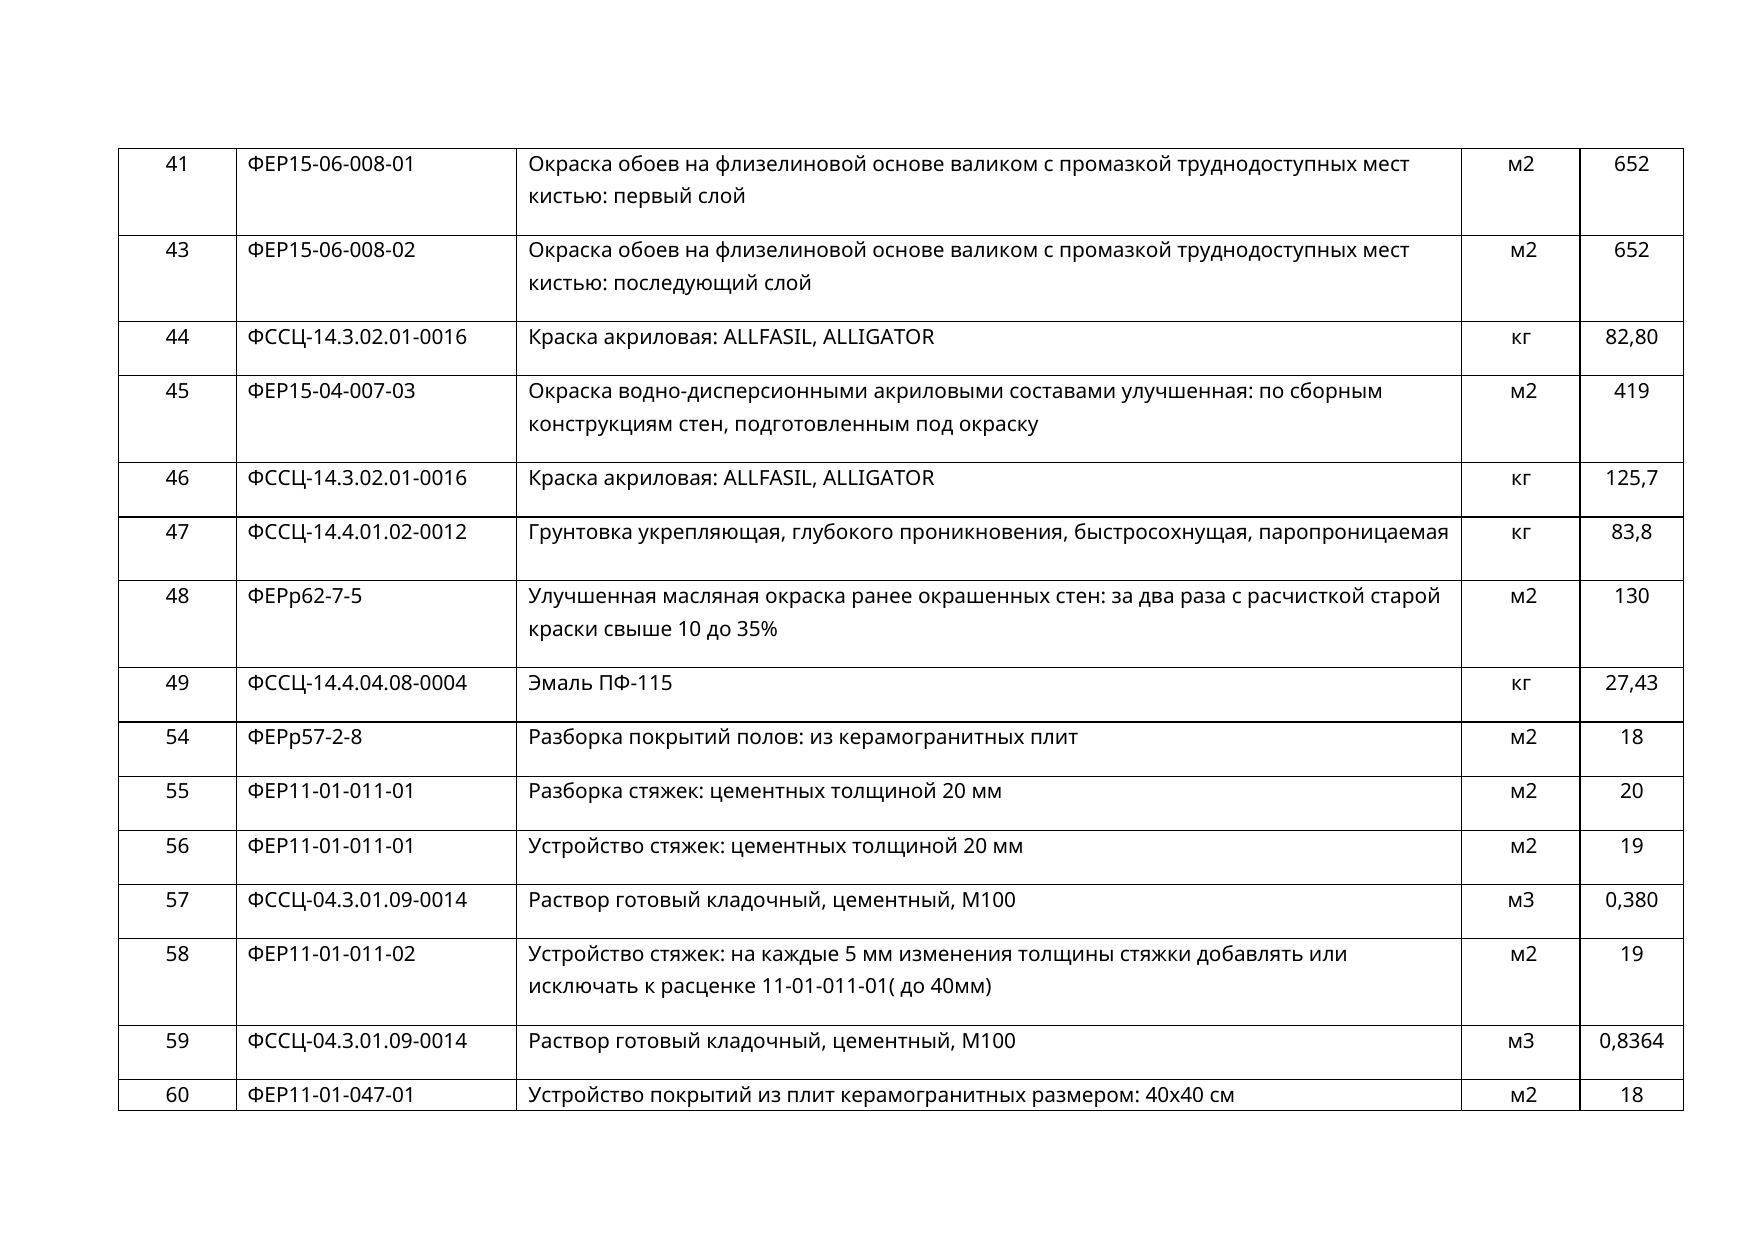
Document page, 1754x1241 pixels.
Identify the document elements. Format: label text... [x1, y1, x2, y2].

table_cell м2 [1462, 236, 1579, 321]
table_cell 59 [119, 1026, 236, 1079]
table_cell ФЕРр62-7-5 [237, 581, 516, 667]
table_cell Разборка покрытий полов: из керамогранитных плит [517, 723, 1461, 776]
table_cell м2 [1462, 939, 1579, 1025]
table_cell м2 [1462, 777, 1579, 830]
table_cell Эмаль ПФ-115 [517, 668, 1461, 721]
table_cell 46 [119, 463, 236, 516]
table_cell 57 [119, 885, 236, 938]
table_cell 130 [1581, 581, 1683, 667]
table_cell 55 [119, 777, 236, 830]
table_cell Устройство стяжек: на каждые 5 мм изменения толщины стяжки добавлять или исключать к расценке 11-01-011-01( до 40мм) [517, 939, 1461, 1025]
table_cell Разборка стяжек: цементных толщиной 20 мм [517, 777, 1461, 830]
table_cell 44 [119, 322, 236, 375]
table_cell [517, 1080, 1461, 1110]
table_cell 45 [119, 376, 236, 462]
table_cell ФССЦ-04.3.01.09-0014 [237, 885, 516, 938]
table_cell м3 [1462, 885, 1579, 938]
table_cell 47 [119, 518, 236, 580]
table_cell ФЕР15-06-008-02 [237, 236, 516, 321]
table_cell 83,8 [1581, 518, 1683, 580]
table_cell м2 [1462, 1080, 1579, 1110]
table_cell ФССЦ-14.3.02.01-0016 [237, 463, 516, 516]
table_cell 0,8364 [1581, 1026, 1683, 1079]
table_cell ФЕР11-01-047-01 [237, 1080, 516, 1110]
table_cell 54 [119, 723, 236, 776]
table_cell м2 [1462, 376, 1579, 462]
table_cell Окраска обоев на флизелиновой основе валиком с промазкой труднодоступных мест кистью: первый слой [517, 149, 1461, 234]
table_cell м2 [1462, 581, 1579, 667]
table_cell Раствор готовый кладочный, цементный, М100 [517, 885, 1461, 938]
table_cell ФЕРр57-2-8 [237, 723, 516, 776]
table_cell ФЕР11-01-011-02 [237, 939, 516, 1025]
table_cell Окраска обоев на флизелиновой основе валиком с промазкой труднодоступных мест кистью: последующий слой [517, 236, 1461, 321]
table_cell ФССЦ-14.4.04.08-0004 [237, 668, 516, 721]
table_cell ФЕР11-01-011-01 [237, 777, 516, 830]
table_cell Окраска водно-дисперсионными акриловыми составами улучшенная: по сборным конструкциям стен, подготовленным под окраску [517, 376, 1461, 462]
table_cell 48 [119, 581, 236, 667]
table_cell 419 [1581, 376, 1683, 462]
table_cell ФССЦ-14.3.02.01-0016 [237, 322, 516, 375]
table_cell ФССЦ-14.4.01.02-0012 [237, 518, 516, 580]
table_cell м2 [1462, 723, 1579, 776]
table_cell кг [1462, 518, 1579, 580]
table_cell кг [1462, 322, 1579, 375]
table_cell Улучшенная масляная окраска ранее окрашенных стен: за два раза с расчисткой старой краски свыше 10 до 35% [517, 581, 1461, 667]
table_cell 18 [1581, 1080, 1683, 1110]
table_cell 41 [119, 149, 236, 234]
table_cell 652 [1581, 149, 1683, 234]
table_cell 0,380 [1581, 885, 1683, 938]
table_cell ФЕР15-06-008-01 [237, 149, 516, 234]
table_cell 125,7 [1581, 463, 1683, 516]
table_cell 27,43 [1581, 668, 1683, 721]
table_cell Раствор готовый кладочный, цементный, М100 [517, 1026, 1461, 1079]
table_cell кг [1462, 668, 1579, 721]
table_cell 652 [1581, 236, 1683, 321]
table_cell Грунтовка укрепляющая, глубокого проникновения, быстросохнущая, паропроницаемая [517, 518, 1461, 580]
table_cell 43 [119, 236, 236, 321]
table_cell 20 [1581, 777, 1683, 830]
table_cell 60 [119, 1080, 236, 1110]
table_cell 58 [119, 939, 236, 1025]
table_cell ФЕР15-04-007-03 [237, 376, 516, 462]
table_cell Устройство стяжек: цементных толщиной 20 мм [517, 831, 1461, 884]
table_cell 18 [1581, 723, 1683, 776]
table_cell 49 [119, 668, 236, 721]
table_cell м2 [1462, 831, 1579, 884]
table_cell 82,80 [1581, 322, 1683, 375]
table_cell Краска акриловая: ALLFASIL, ALLIGATOR [517, 322, 1461, 375]
table_cell кг [1462, 463, 1579, 516]
table_cell ФЕР11-01-011-01 [237, 831, 516, 884]
table_cell 56 [119, 831, 236, 884]
table_cell 19 [1581, 831, 1683, 884]
table_cell Краска акриловая: ALLFASIL, ALLIGATOR [517, 463, 1461, 516]
table_cell м2 [1462, 149, 1579, 234]
table_cell ФССЦ-04.3.01.09-0014 [237, 1026, 516, 1079]
table_cell м3 [1462, 1026, 1579, 1079]
table_cell 19 [1581, 939, 1683, 1025]
